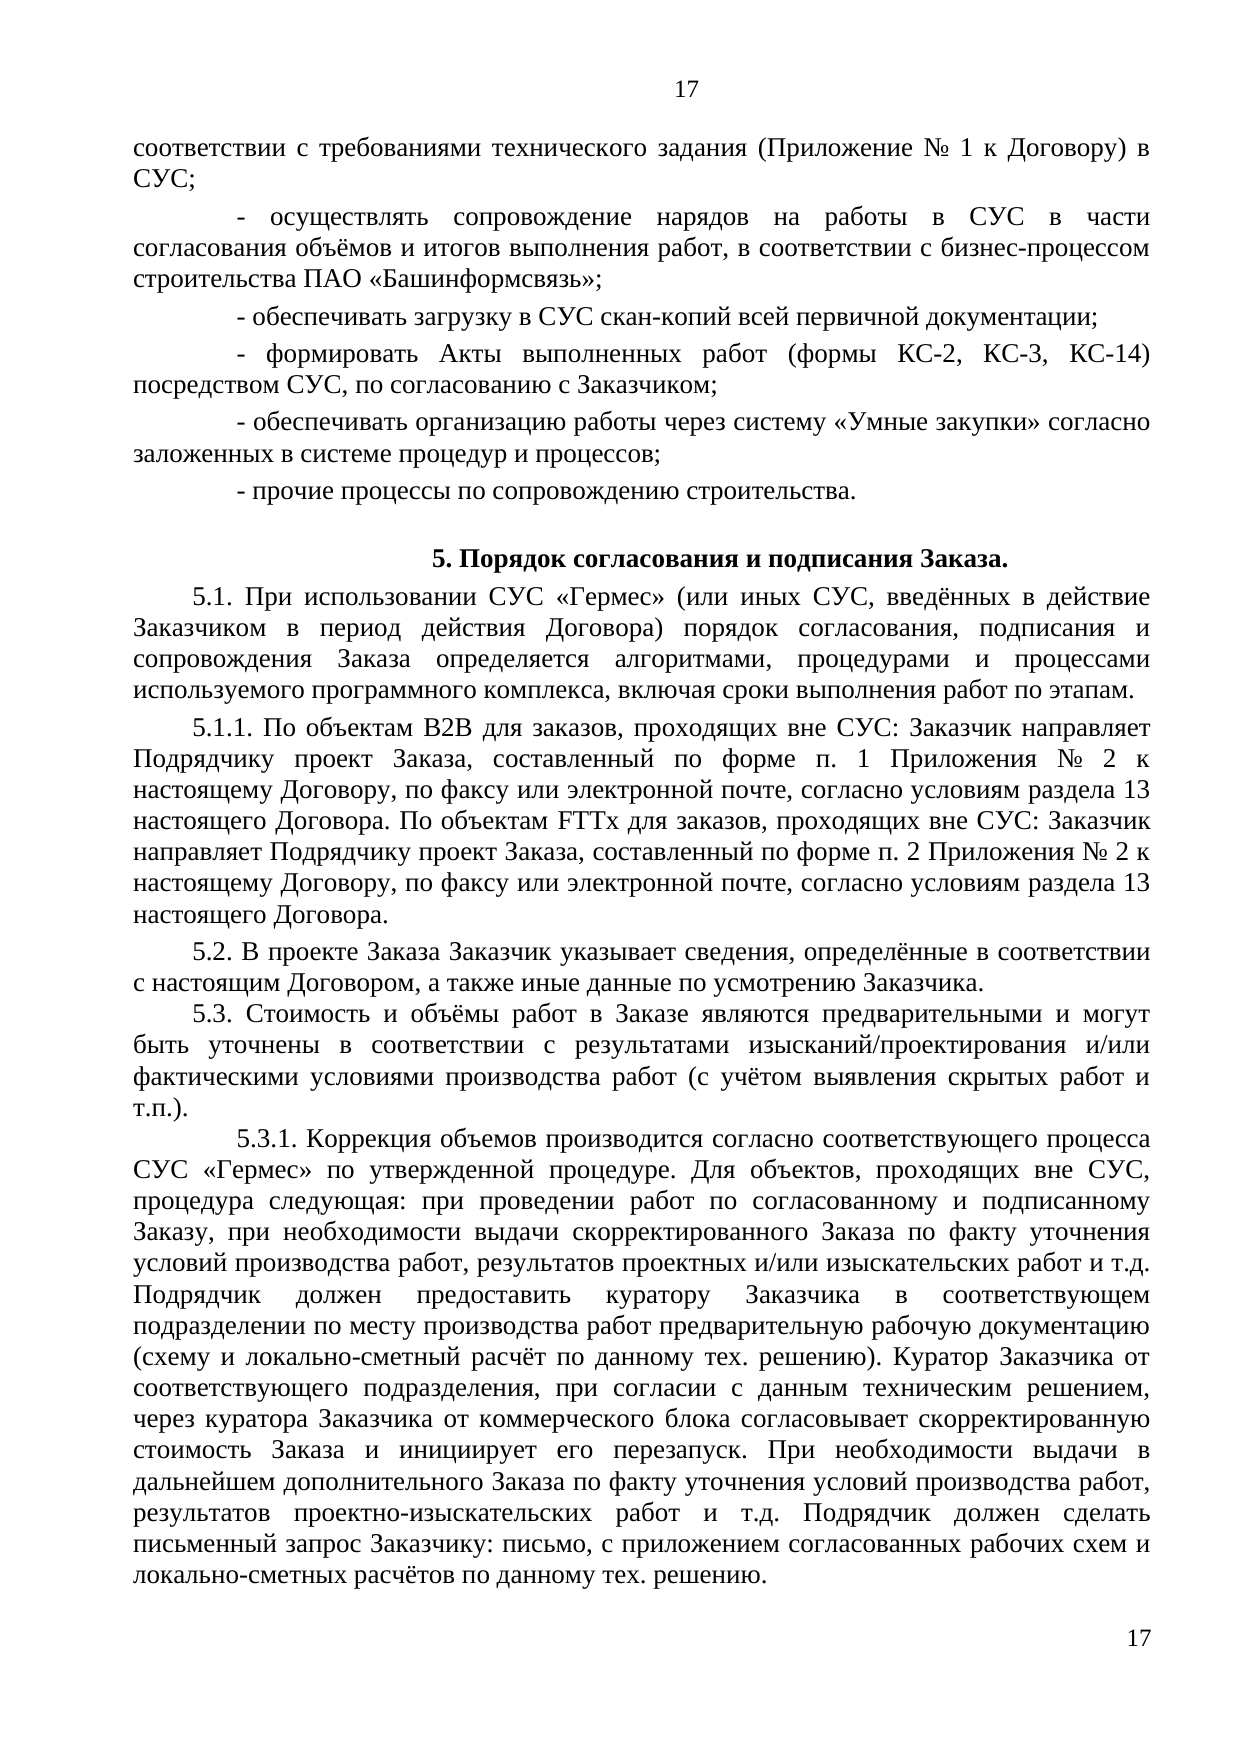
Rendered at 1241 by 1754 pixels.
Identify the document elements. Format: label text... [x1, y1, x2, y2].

text - обеспечивать организацию работы через систему «Умные закупки» согласно заложенных в системе процедур и процессов; [133, 406, 1152, 468]
text - прочие процессы по сопровождению строительства. [133, 474, 1152, 505]
text 5.1.1. По объектам В2В для заказов, проходящих вне СУС: Заказчик направляет Подрядчику проект Заказа, составленный по форме п. 1 Приложения № 2 к настоящему Договору, по факсу или электронной почте, согласно условиям раздела 13 настоящего Договора. По объектам FTTx для заказов, проходящих вне СУС: Заказчик направляет Подрядчику проект Заказа, составленный по форме п. 2 Приложения № 2 к настоящему Договору, по факсу или электронной почте, согласно условиям раздела 13 настоящего Договора. [133, 711, 1152, 929]
text 5. Порядок согласования и подписания Заказа. [200, 543, 1152, 574]
text - формировать Акты выполненных работ (формы КС-2, КС-3, КС-14) посредством СУС, по согласованию с Заказчиком; [133, 337, 1152, 399]
text 5.2. В проекте Заказа Заказчик указывает сведения, определённые в соответствии с настоящим Договором, а также иные данные по усмотрению Заказчика. [133, 935, 1152, 997]
text 5.1. При использовании СУС «Гермес» (или иных СУС, введённых в действие Заказчиком в период действия Договора) порядок согласования, подписания и сопровождения Заказа определяется алгоритмами, процедурами и процессами используемого программного комплекса, включая сроки выполнения работ по этапам. [133, 580, 1152, 704]
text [133, 131, 1152, 194]
text 5.3.1. Коррекция объемов производится согласно соответствующего процесса СУС «Гермес» по утвержденной процедуре. Для объектов, проходящих вне СУС, процедура следующая: при проведении работ по согласованному и подписанному Заказу, при необходимости выдачи скорректированного Заказа по факту уточнения условий производства работ, результатов проектных и/или изыскательских работ и т.д. Подрядчик должен предоставить куратору Заказчика в соответствующем подразделении по месту производства работ предварительную рабочую документацию (схему и локально-сметный расчёт по данному тех. решению). Куратор Заказчика от соответствующего подразделения, при согласии с данным техническим решением, через куратора Заказчика от коммерческого блока согласовывает скорректированную стоимость Заказа и инициирует его перезапуск. При необходимости выдачи в дальнейшем дополнительного Заказа по факту уточнения условий производства работ, результатов проектно-изыскательских работ и т.д. Подрядчик должен сделать письменный запрос Заказчику: письмо, с приложением согласованных рабочих схем и локально-сметных расчётов по данному тех. решению. [133, 1122, 1152, 1589]
text 5.3. Стоимость и объёмы работ в Заказе являются предварительными и могут быть уточнены в соответствии с результатами изысканий/проектирования и/или фактическими условиями производства работ (с учётом выявления скрытых работ и т.п.). [133, 997, 1152, 1122]
text - осуществлять сопровождение нарядов на работы в СУС в части согласования объёмов и итогов выполнения работ, в соответствии с бизнес-процессом строительства ПАО «Башинформсвязь»; [133, 200, 1152, 293]
text - обеспечивать загрузку в СУС скан-копий всей первичной документации; [133, 299, 1152, 331]
